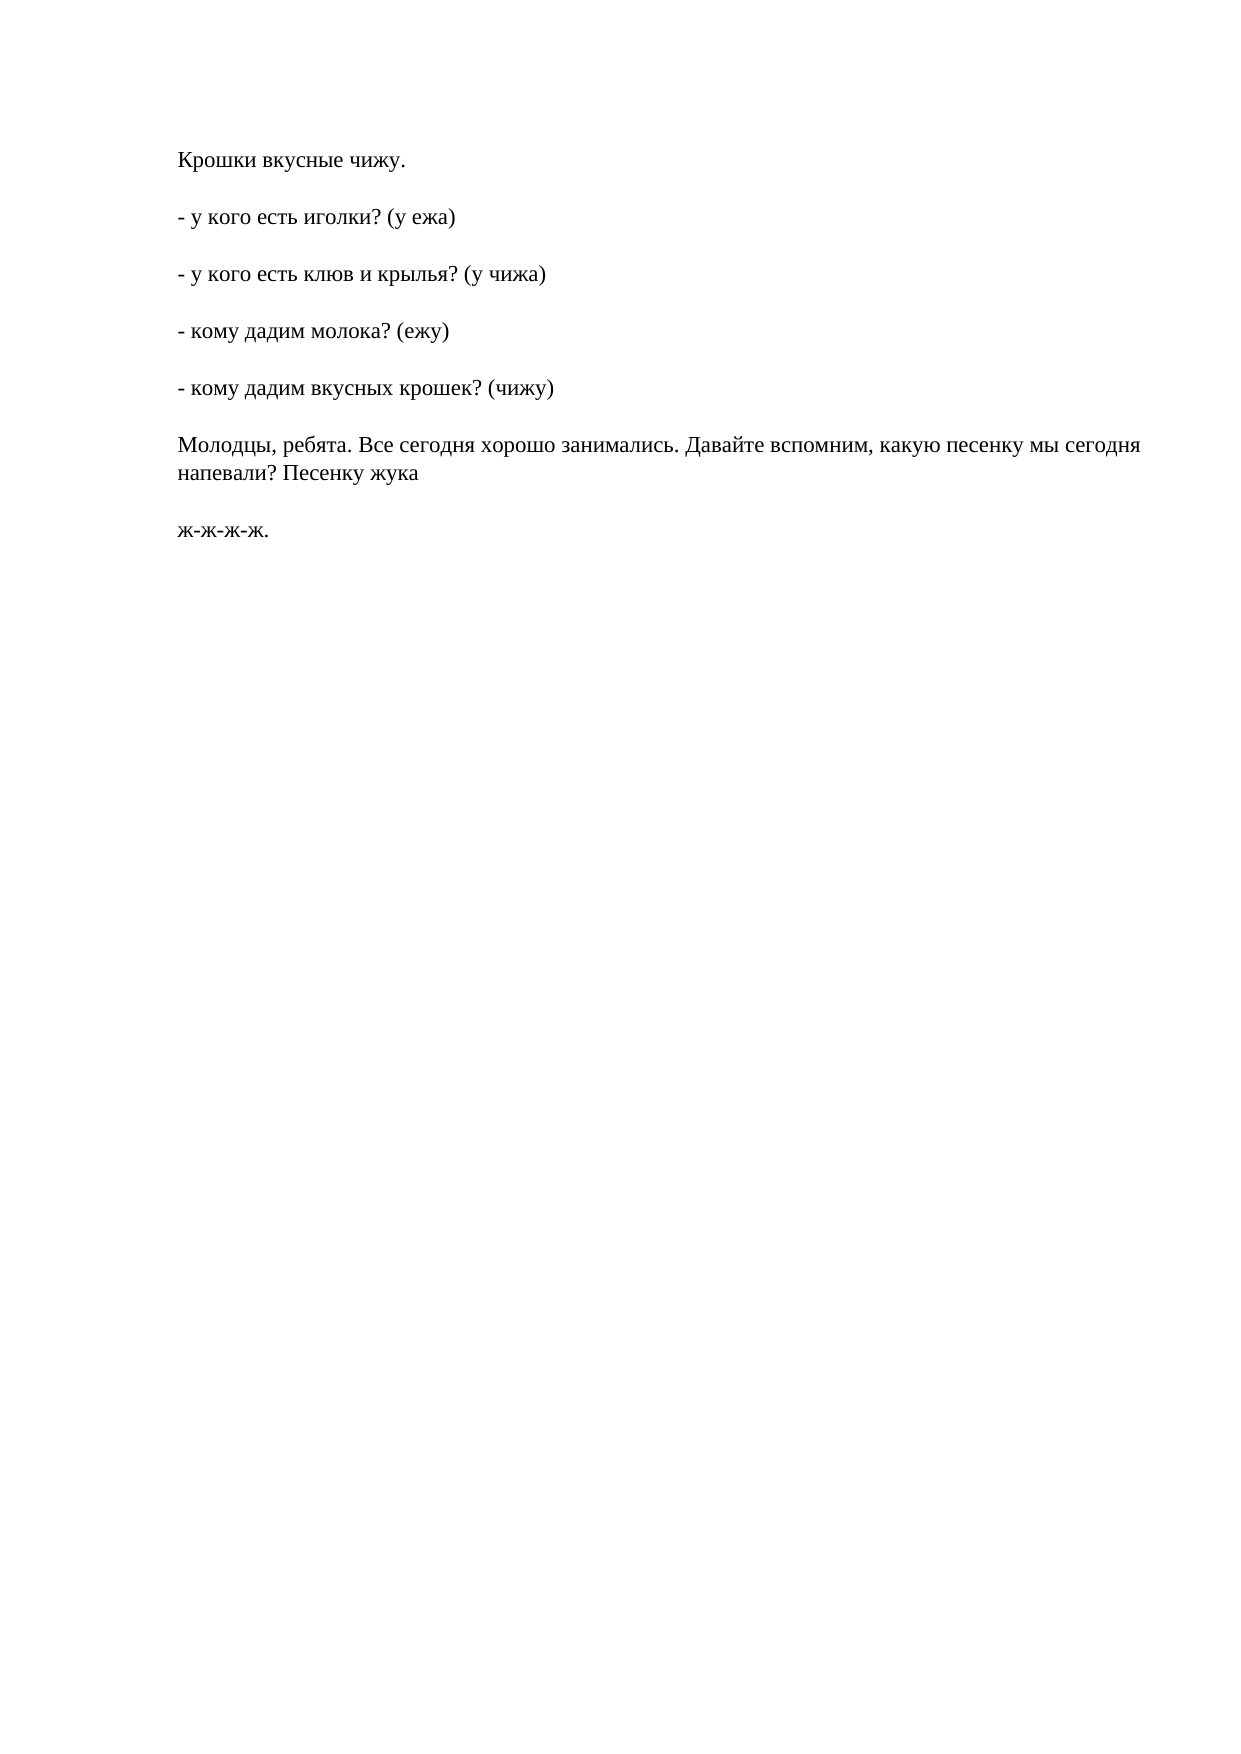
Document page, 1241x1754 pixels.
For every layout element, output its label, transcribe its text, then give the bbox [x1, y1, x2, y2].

text - у кого есть клюв и крылья? (у чижа) [177, 260, 1152, 287]
text - кому дадим молока? (ежу) [177, 317, 1152, 343]
text Молодцы, ребята. Все сегодня хорошо занимались. Давайте вспомним, какую песенку мы сегодня напевали? Песенку жука [177, 431, 1152, 486]
text - у кого есть иголки? (у ежа) [177, 203, 1152, 230]
text Крошки вкусные чижу. [177, 147, 1152, 173]
text ж-ж-ж-ж. [177, 516, 1152, 543]
text - кому дадим вкусных крошек? (чижу) [177, 374, 1152, 400]
